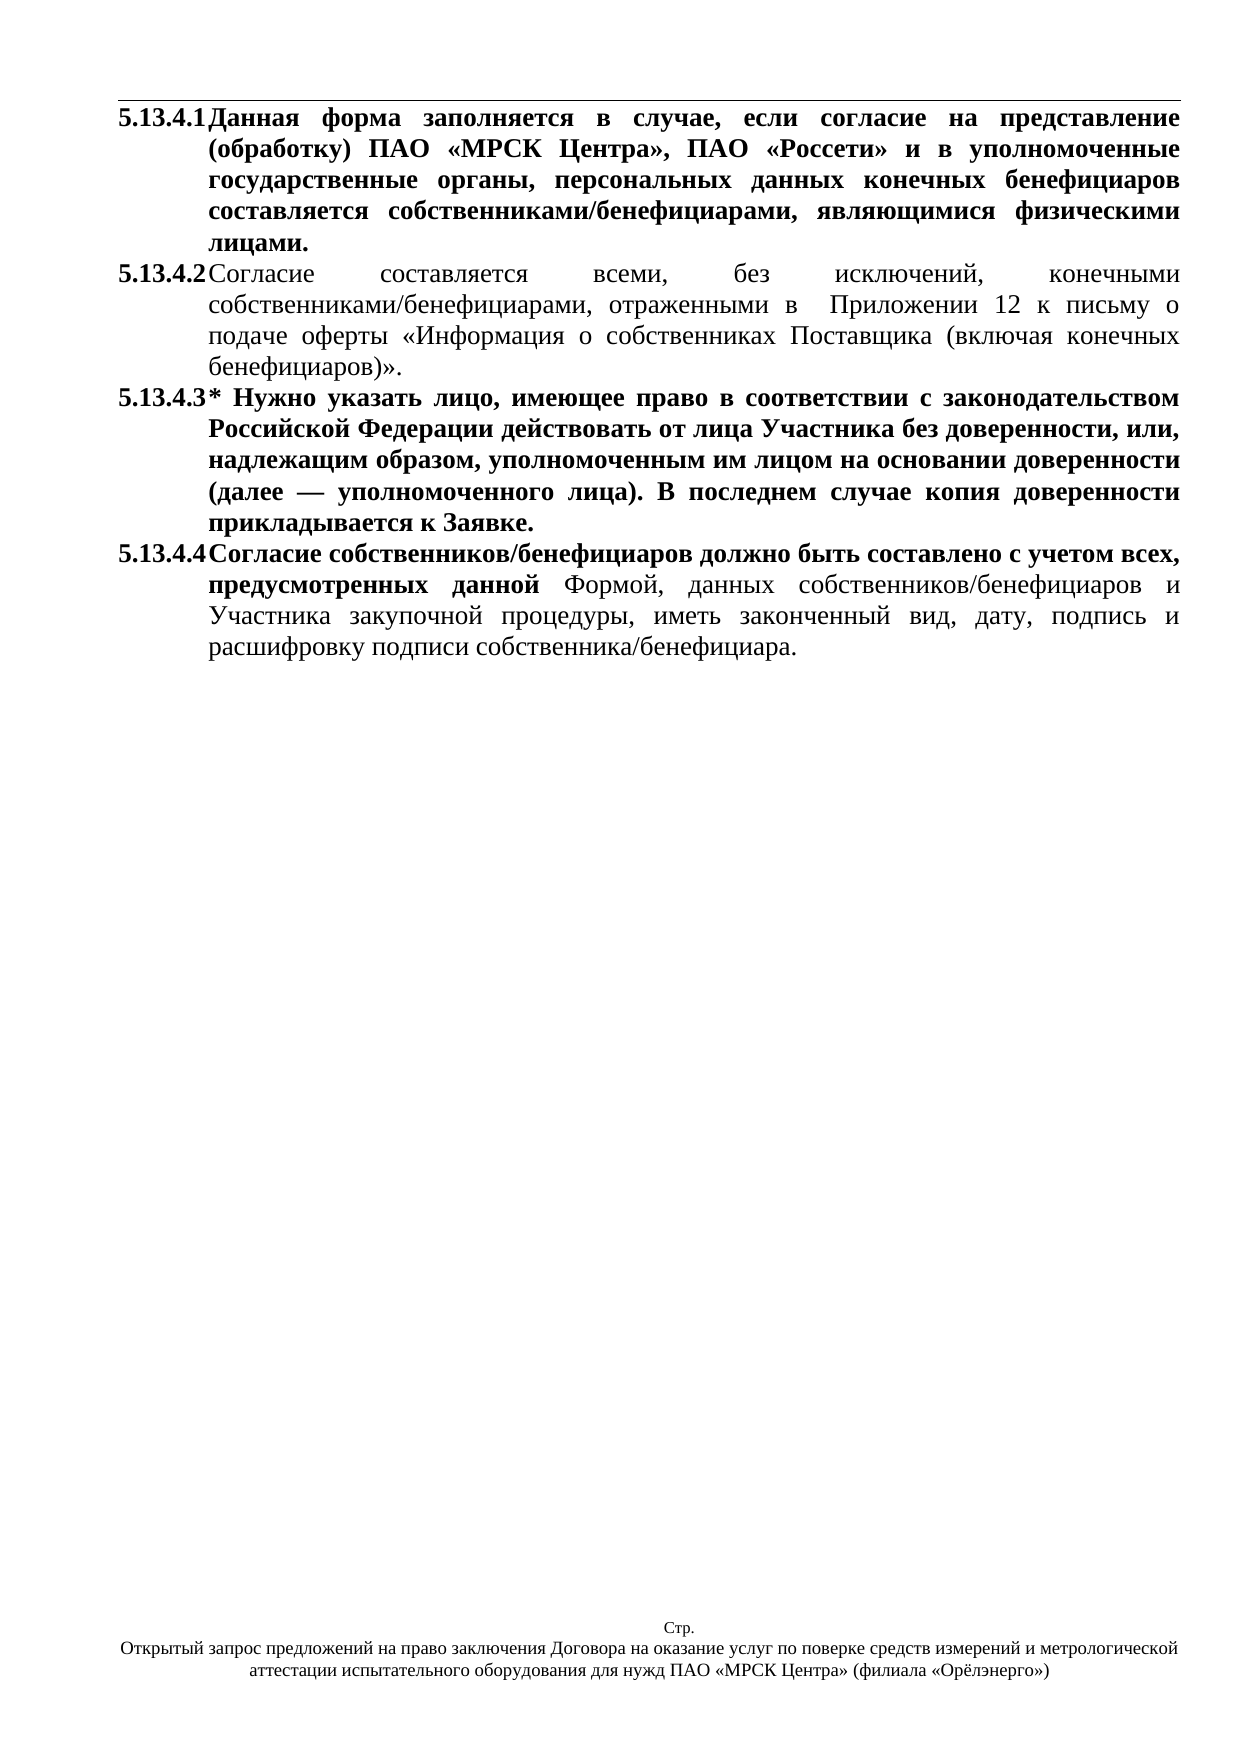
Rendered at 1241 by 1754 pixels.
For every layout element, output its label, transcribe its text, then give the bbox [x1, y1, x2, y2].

list Данная форма заполняется в случае, если согласие на представление (обработку) ПАО «МРСК Центра», ПАО «Россети» и в уполномоченные государственные органы, персональных данных конечных бенефициаров составляется собственниками/бенефициарами, являющимися физическими лицами. [118, 101, 1181, 257]
list * Нужно указать лицо, имеющее право в соответствии с законодательством Российской Федерации действовать от лица Участника без доверенности, или, надлежащим образом, уполномоченным им лицом на основании доверенности (далее — уполномоченного лица). В последнем случае копия доверенности прикладывается к Заявке. [118, 381, 1181, 537]
list Согласие составляется всеми, без исключений, конечными собственниками/бенефициарами, отраженными в Приложении 12 к письму о подаче оферты «Информация о собственниках Поставщика (включая конечных бенефициаров)». [118, 257, 1181, 381]
list Согласие собственников/бенефициаров должно быть составлено с учетом всех, предусмотренных данной Формой, данных собственников/бенефициаров и Участника закупочной процедуры, иметь законченный вид, дату, подпись и расшифровку подписи собственника/бенефициара. [118, 537, 1181, 662]
